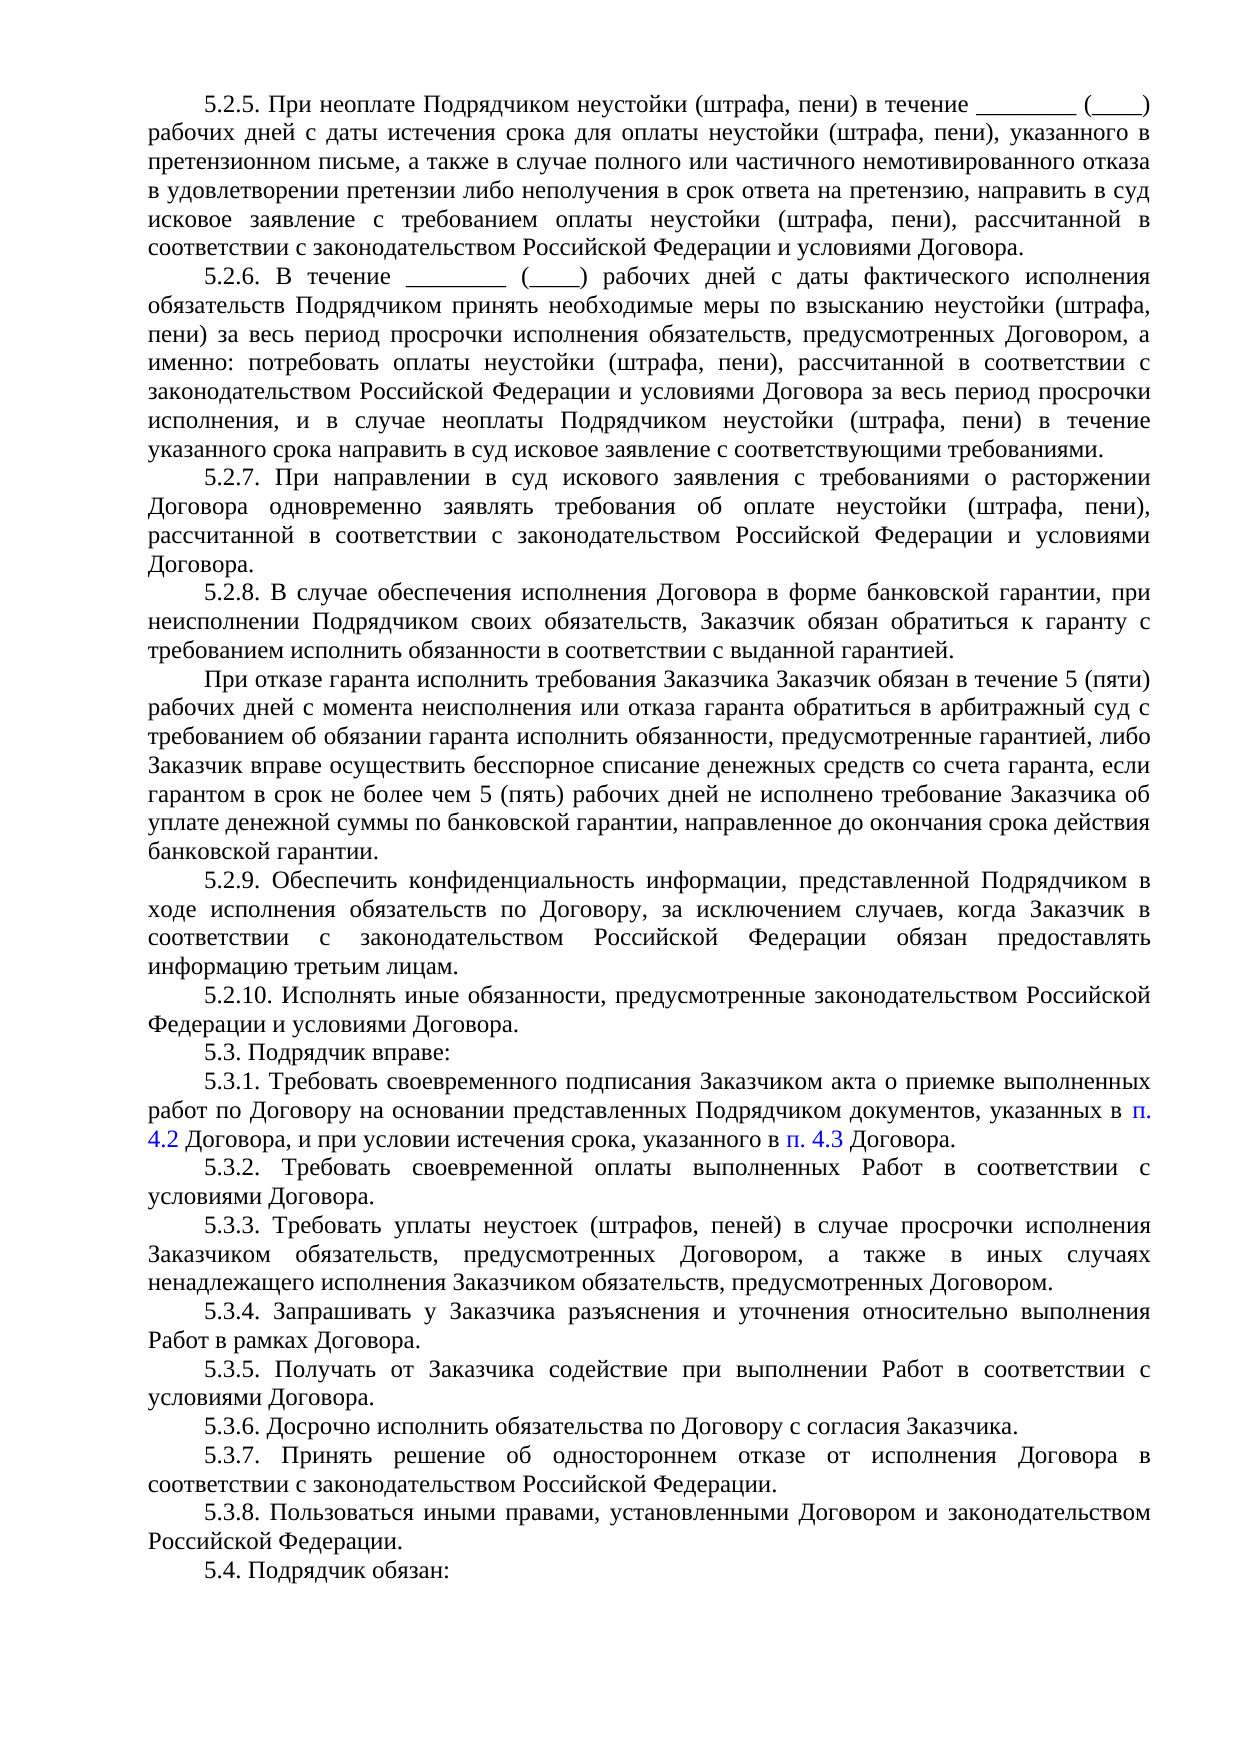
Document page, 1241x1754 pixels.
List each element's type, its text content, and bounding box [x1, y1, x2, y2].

text 5.2.10. Исполнять иные обязанности, предусмотренные законодательством Российской Федерации и условиями Договора. [148, 980, 1152, 1037]
text 5.3.8. Пользоваться иными правами, установленными Договором и законодательством Российской Федерации. [148, 1497, 1152, 1555]
text При отказе гаранта исполнить требования Заказчика Заказчик обязан в течение 5 (пяти) рабочих дней с момента неисполнения или отказа гаранта обратиться в арбитражный суд с требованием об обязании гаранта исполнить обязанности, предусмотренные гарантией, либо Заказчик вправе осуществить бесспорное списание денежных средств со счета гаранта, если гарантом в срок не более чем 5 (пять) рабочих дней не исполнено требование Заказчика об уплате денежной суммы по банковской гарантии, направленное до окончания срока действия банковской гарантии. [148, 664, 1152, 865]
text 5.3.4. Запрашивать у Заказчика разъяснения и уточнения относительно выполнения Работ в рамках Договора. [148, 1296, 1152, 1354]
text 5.3.3. Требовать уплаты неустоек (штрафов, пеней) в случае просрочки исполнения Заказчиком обязательств, предусмотренных Договором, а также в иных случаях ненадлежащего исполнения Заказчиком обязательств, предусмотренных Договором. [148, 1210, 1152, 1296]
text 5.2.6. В течение ________ (____) рабочих дней с даты фактического исполнения обязательств Подрядчиком принять необходимые меры по взысканию неустойки (штрафа, пени) за весь период просрочки исполнения обязательств, предусмотренных Договором, а именно: потребовать оплаты неустойки (штрафа, пени), рассчитанной в соответствии с законодательством Российской Федерации и условиями Договора за весь период просрочки исполнения, и в случае неоплаты Подрядчиком неустойки (штрафа, пени) в течение указанного срока направить в суд исковое заявление с соответствующими требованиями. [148, 261, 1152, 462]
text 5.3.6. Досрочно исполнить обязательства по Договору с согласия Заказчика. [148, 1411, 1152, 1440]
text 5.3.5. Получать от Заказчика содействие при выполнении Работ в соответствии с условиями Договора. [148, 1354, 1152, 1411]
text 5.4. Подрядчик обязан: [148, 1555, 1152, 1584]
text 5.2.9. Обеспечить конфиденциальность информации, представленной Подрядчиком в ходе исполнения обязательств по Договору, за исключением случаев, когда Заказчик в соответствии с законодательством Российской Федерации обязан предоставлять информацию третьим лицам. [148, 865, 1152, 980]
text 5.2.7. При направлении в суд искового заявления с требованиями о расторжении Договора одновременно заявлять требования об оплате неустойки (штрафа, пени), рассчитанной в соответствии с законодательством Российской Федерации и условиями Договора. [148, 462, 1152, 577]
text 5.2.8. В случае обеспечения исполнения Договора в форме банковской гарантии, при неисполнении Подрядчиком своих обязательств, Заказчик обязан обратиться к гаранту с требованием исполнить обязанности в соответствии с выданной гарантией. [148, 577, 1152, 664]
text 5.3.7. Принять решение об одностороннем отказе от исполнения Договора в соответствии с законодательством Российской Федерации. [148, 1440, 1152, 1497]
text 5.3.2. Требовать своевременной оплаты выполненных Работ в соответствии с условиями Договора. [148, 1152, 1152, 1210]
text 5.3.1. Требовать своевременного подписания Заказчиком акта о приемке выполненных работ по Договору на основании представленных Подрядчиком документов, указанных в п. 4.2 Договора, и при условии истечения срока, указанного в п. 4.3 Договора. [148, 1066, 1152, 1152]
text 5.3. Подрядчик вправе: [148, 1037, 1152, 1066]
text 5.2.5. При неоплате Подрядчиком неустойки (штрафа, пени) в течение ________ (____) рабочих дней с даты истечения срока для оплаты неустойки (штрафа, пени), указанного в претензионном письме, а также в случае полного или частичного немотивированного отказа в удовлетворении претензии либо неполучения в срок ответа на претензию, направить в суд исковое заявление с требованием оплаты неустойки (штрафа, пени), рассчитанной в соответствии с законодательством Российской Федерации и условиями Договора. [148, 89, 1152, 261]
